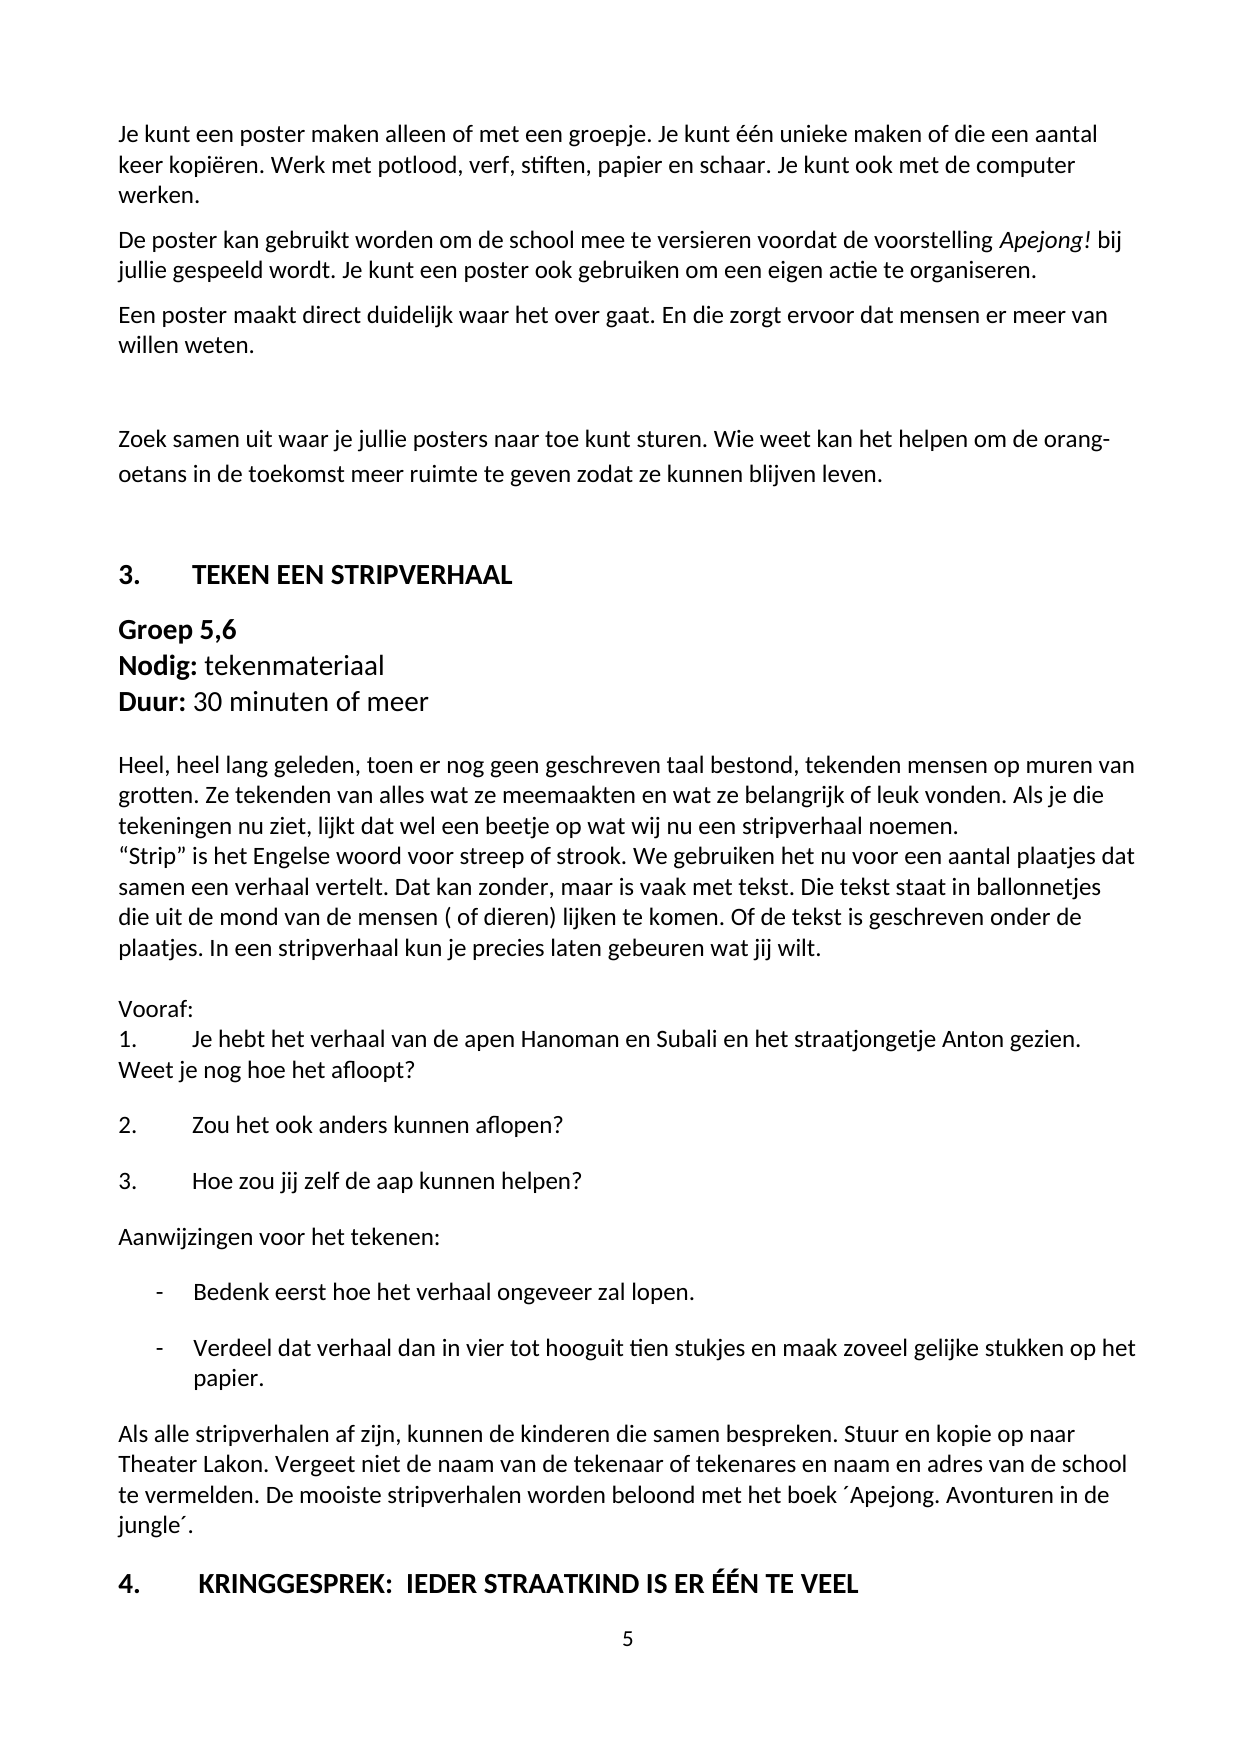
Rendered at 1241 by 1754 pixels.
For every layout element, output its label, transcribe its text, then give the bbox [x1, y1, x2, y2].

list Verdeel dat verhaal dan in vier tot hooguit tien stukjes en maak zoveel gelijke stukken op het papier. [156, 1332, 1137, 1393]
text 4. KRINGGESPREK: IEDER STRAATKIND IS ER ÉÉN TE VEEL [118, 1565, 1137, 1600]
text Je kunt een poster maken alleen of met een groepje. Je kunt één unieke maken of die een aantal keer kopiëren. Werk met potlood, verf, stiften, papier en schaar. Je kunt ook met de computer werken. [118, 118, 1137, 210]
text De poster kan gebruikt worden om de school mee te versieren voordat de voorstelling Apejong! bij jullie gespeeld wordt. Je kunt een poster ook gebruiken om een eigen actie te organiseren. [118, 224, 1137, 285]
text 2. Zou het ook anders kunnen aflopen? [118, 1109, 1137, 1140]
text 1. Je hebt het verhaal van de apen Hanoman en Subali en het straatjongetje Anton gezien. Weet je nog hoe het afloopt? [118, 1023, 1137, 1084]
text Zoek samen uit waar je jullie posters naar toe kunt sturen. Wie weet kan het helpen om de orang-oetans in de toekomst meer ruimte te geven zodat ze kunnen blijven leven. [118, 423, 1137, 489]
text 3. TEKEN EEN STRIPVERHAAL [118, 556, 1137, 592]
list Bedenk eerst hoe het verhaal ongeveer zal lopen. [156, 1276, 1137, 1307]
text Heel, heel lang geleden, toen er nog geen geschreven taal bestond, tekenden mensen op muren van grotten. Ze tekenden van alles wat ze meemaakten en wat ze belangrijk of leuk vonden. Als je die tekeningen nu ziet, lijkt dat wel een beetje op wat wij nu een stripverhaal noemen. [118, 749, 1137, 840]
text Nodig: tekenmateriaal [118, 647, 1137, 683]
text Een poster maakt direct duidelijk waar het over gaat. En die zorgt ervoor dat mensen er meer van willen weten. [118, 299, 1137, 360]
text “Strip” is het Engelse woord voor streep of strook. We gebruiken het nu voor een aantal plaatjes dat samen een verhaal vertelt. Dat kan zonder, maar is vaak met tekst. Die tekst staat in ballonnetjes die uit de mond van de mensen ( of dieren) lijken te komen. Of de tekst is geschreven onder de plaatjes. In een stripverhaal kun je precies laten gebeuren wat jij wilt. [118, 840, 1137, 962]
text Vooraf: [118, 993, 1137, 1023]
text Duur: 30 minuten of meer [118, 683, 1137, 718]
text Groep 5,6 [118, 611, 1137, 647]
text Als alle stripverhalen af zijn, kunnen de kinderen die samen bespreken. Stuur en kopie op naar Theater Lakon. Vergeet niet de naam van de tekenaar of tekenares en naam en adres van de school te vermelden. De mooiste stripverhalen worden beloond met het boek ´Apejong. Avonturen in de jungle´. [118, 1418, 1137, 1540]
text Aanwijzingen voor het tekenen: [118, 1221, 1137, 1251]
text 3. Hoe zou jij zelf de aap kunnen helpen? [118, 1165, 1137, 1196]
